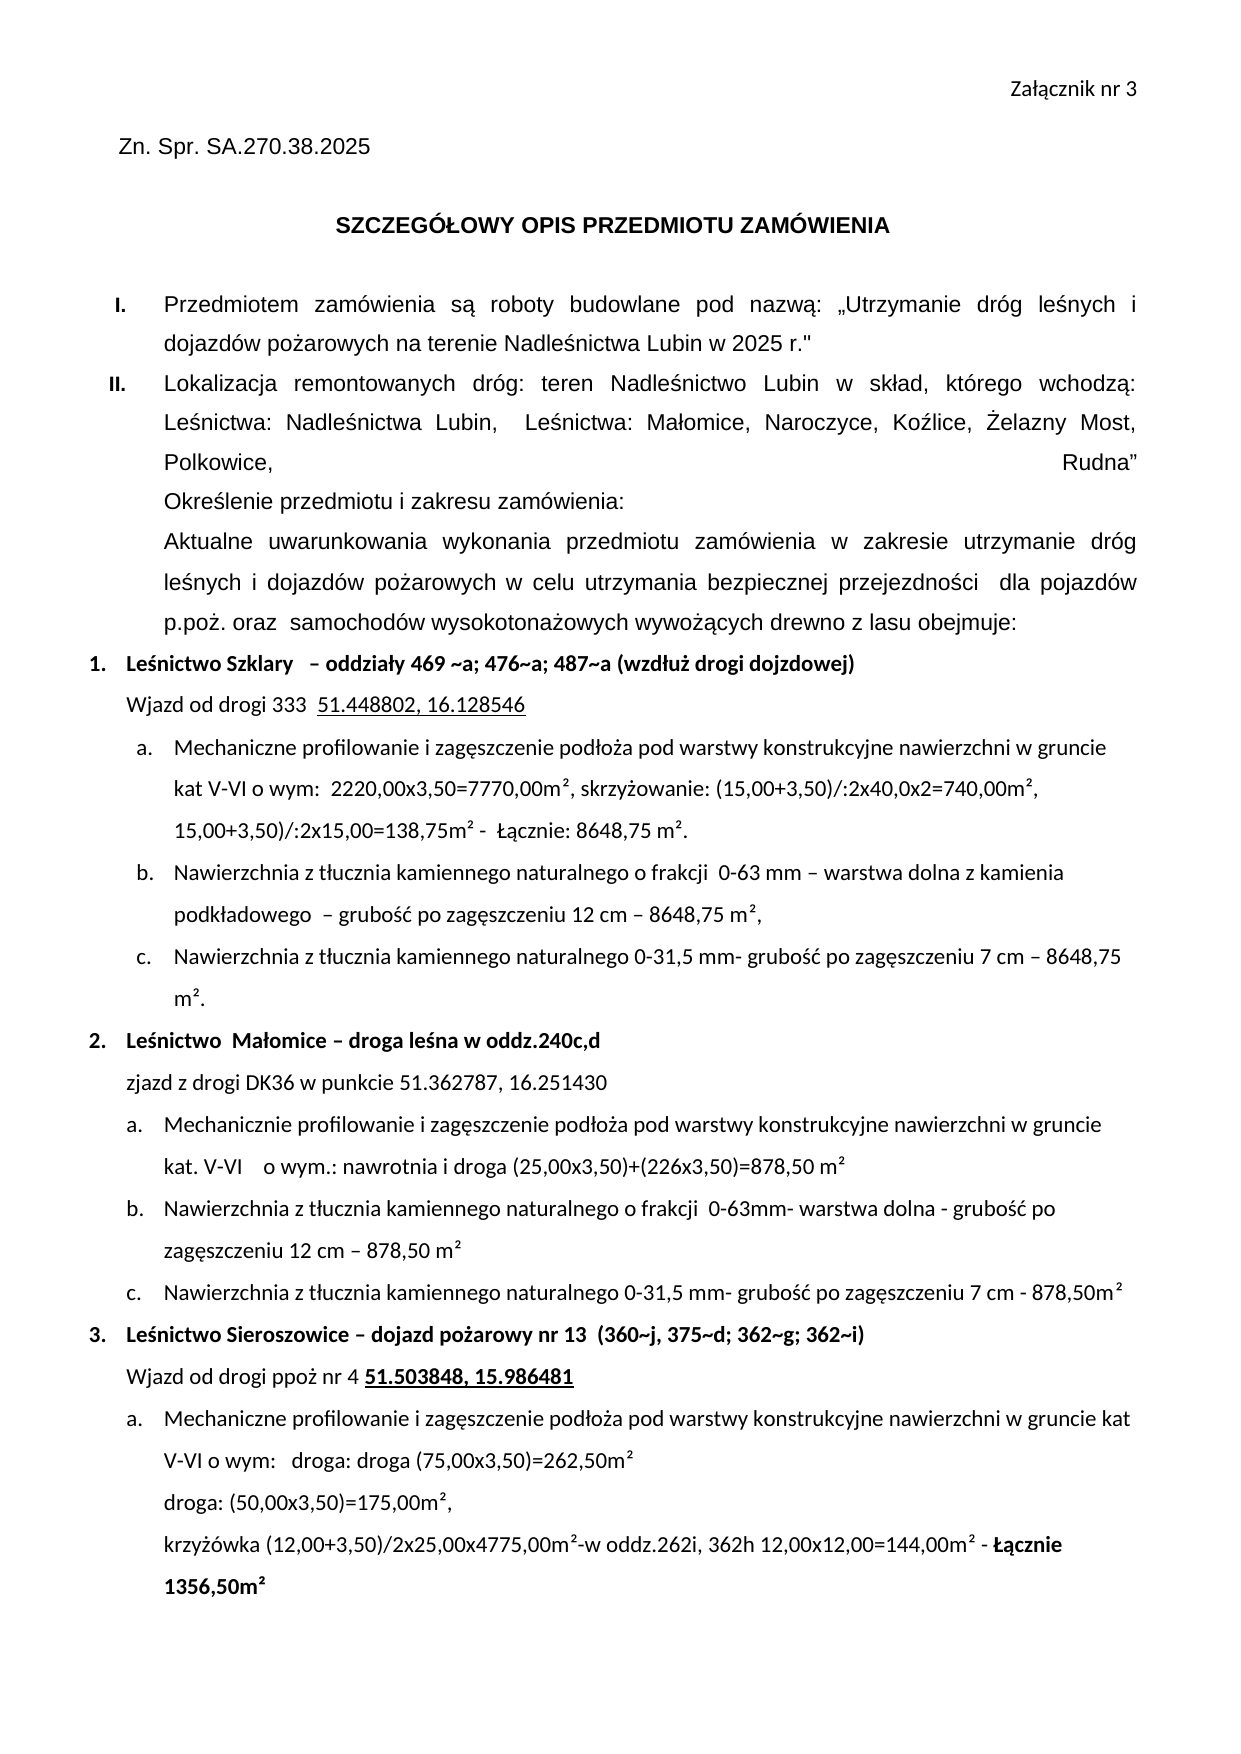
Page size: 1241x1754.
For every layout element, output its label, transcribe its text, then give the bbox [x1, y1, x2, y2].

text Zn. Spr. SA.270.38.2025 [118, 133, 1137, 159]
list Lokalizacja remontowanych dróg: teren Nadleśnictwo Lubin w skład, którego wchodzą: Leśnictwa: Nadleśnictwa Lubin, Leśnictwa: Małomice, Naroczyce, Koźlice, Żelazny Most, Polkowice, Rudna” Określenie przedmiotu i zakresu zamówienia: [126, 370, 1137, 514]
list Wjazd od drogi ppoż nr 4 51.503848, 15.986481 [126, 1362, 1137, 1390]
list Nawierzchnia z tłucznia kamiennego naturalnego o frakcji 0-63 mm – warstwa dolna z kamienia podkładowego – grubość po zagęszczeniu 12 cm – 8648,75 m², [136, 858, 1137, 928]
list Leśnictwo Małomice – droga leśna w oddz.240c,d [89, 1026, 1137, 1054]
list Wjazd od drogi 333 51.448802, 16.128546 [126, 691, 1137, 719]
list Leśnictwo Szklary – oddziały 469 ~a; 476~a; 487~a (wzdłuż drogi dojzdowej) [89, 649, 1137, 677]
list zjazd z drogi DK36 w punkcie 51.362787, 16.251430 [126, 1068, 1137, 1096]
list Przedmiotem zamówienia są roboty budowlane pod nazwą: „Utrzymanie dróg leśnych i dojazdów pożarowych na terenie Nadleśnictwa Lubin w 2025 r." [126, 291, 1137, 357]
list Nawierzchnia z tłucznia kamiennego naturalnego 0-31,5 mm- grubość po zagęszczeniu 7 cm – 8648,75 m². [136, 942, 1137, 1012]
list Mechanicznie profilowanie i zagęszczenie podłoża pod warstwy konstrukcyjne nawierzchni w gruncie kat. V-VI o wym.: nawrotnia i droga (25,00x3,50)+(226x3,50)=878,50 m² [126, 1110, 1137, 1180]
list Mechaniczne profilowanie i zagęszczenie podłoża pod warstwy konstrukcyjne nawierzchni w gruncie kat V-VI o wym: 2220,00x3,50=7770,00m², skrzyżowanie: (15,00+3,50)/:2x40,0x2=740,00m², 15,00+3,50)/:2x15,00=138,75m² - Łącznie: 8648,75 m². [136, 733, 1137, 844]
list Mechaniczne profilowanie i zagęszczenie podłoża pod warstwy konstrukcyjne nawierzchni w gruncie kat V-VI o wym: droga: droga (75,00x3,50)=262,50m² droga: (50,00x3,50)=175,00m², krzyżówka (12,00+3,50)/2x25,00x4775,00m²-w oddz.262i, 362h 12,00x12,00=144,00m² - Łącznie 1356,50m² [126, 1404, 1137, 1600]
list Aktualne uwarunkowania wykonania przedmiotu zamówienia w zakresie utrzymanie dróg leśnych i dojazdów pożarowych w celu utrzymania bezpiecznej przejezdności dla pojazdów p.poż. oraz samochodów wysokotonażowych wywożących drewno z lasu obejmuje: [164, 528, 1137, 636]
list Nawierzchnia z tłucznia kamiennego naturalnego 0-31,5 mm- grubość po zagęszczeniu 7 cm - 878,50m² [126, 1278, 1137, 1306]
list Leśnictwo Sieroszowice – dojazd pożarowy nr 13 (360~j, 375~d; 362~g; 362~i) [89, 1320, 1137, 1348]
text SZCZEGÓŁOWY OPIS PRZEDMIOTU ZAMÓWIENIA [89, 212, 1137, 238]
list Nawierzchnia z tłucznia kamiennego naturalnego o frakcji 0-63mm- warstwa dolna - grubość po zagęszczeniu 12 cm – 878,50 m² [126, 1194, 1137, 1264]
